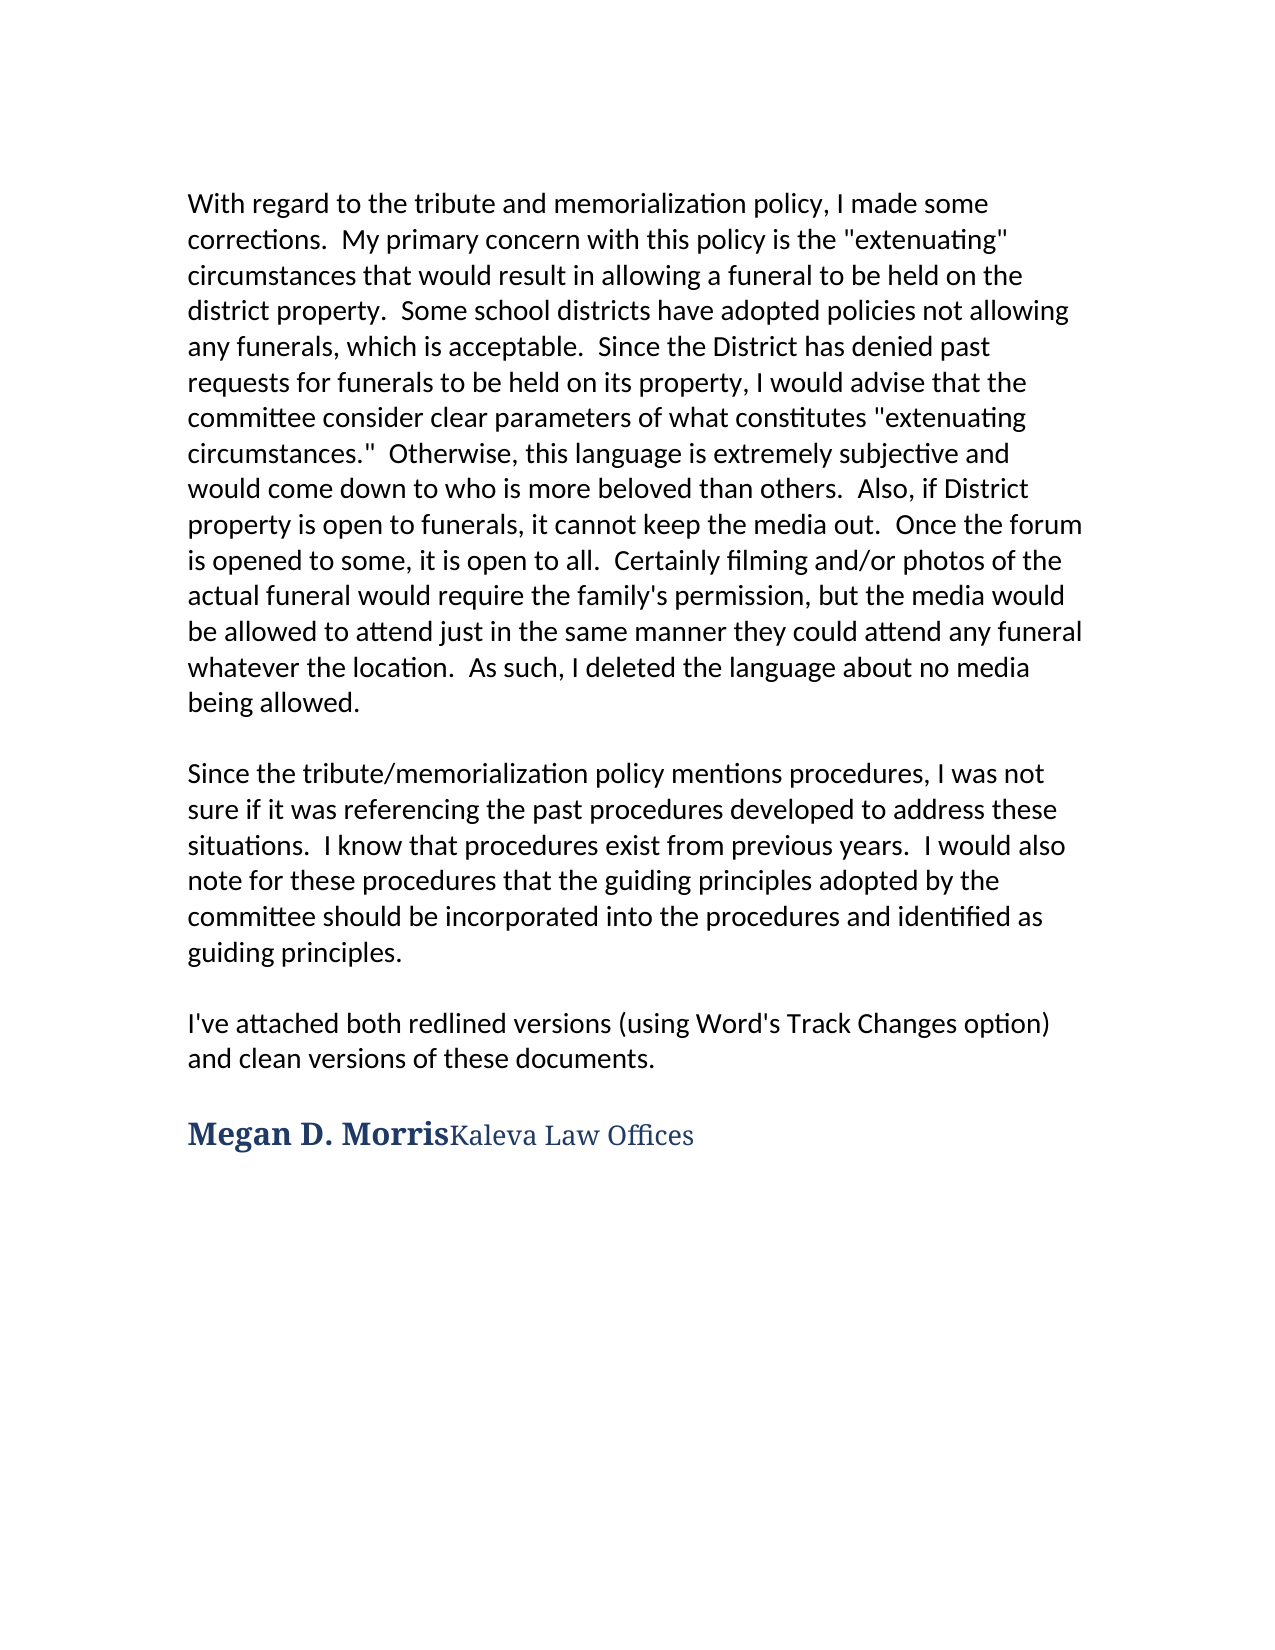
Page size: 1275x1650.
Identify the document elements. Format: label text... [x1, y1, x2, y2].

text Since the tribute/memorialization policy mentions procedures, I was not sure if it was referencing the past procedures developed to address these situations. I know that procedures exist from previous years. I would also note for these procedures that the guiding principles adopted by the committee should be incorporated into the procedures and identified as guiding principles. [187, 756, 1087, 969]
text With regard to the tribute and memorialization policy, I made some corrections. My primary concern with this policy is the "extenuating" circumstances that would result in allowing a funeral to be held on the district property. Some school districts have adopted policies not allowing any funerals, which is acceptable. Since the District has denied past requests for funerals to be held on its property, I would advise that the committee consider clear parameters of what constitutes "extenuating circumstances." Otherwise, this language is extremely subjective and would come down to who is more beloved than others. Also, if District property is open to funerals, it cannot keep the media out. Once the forum is opened to some, it is open to all. Certainly filming and/or photos of the actual funeral would require the family's permission, but the media would be allowed to attend just in the same manner they could attend any funeral whatever the location. As such, I deleted the language about no media being allowed. [187, 186, 1087, 720]
text Megan D. Morris Kaleva Law Offices [187, 1112, 1087, 1154]
text I've attached both redlined versions (using Word's Track Changes option) and clean versions of these documents. [187, 1005, 1087, 1076]
